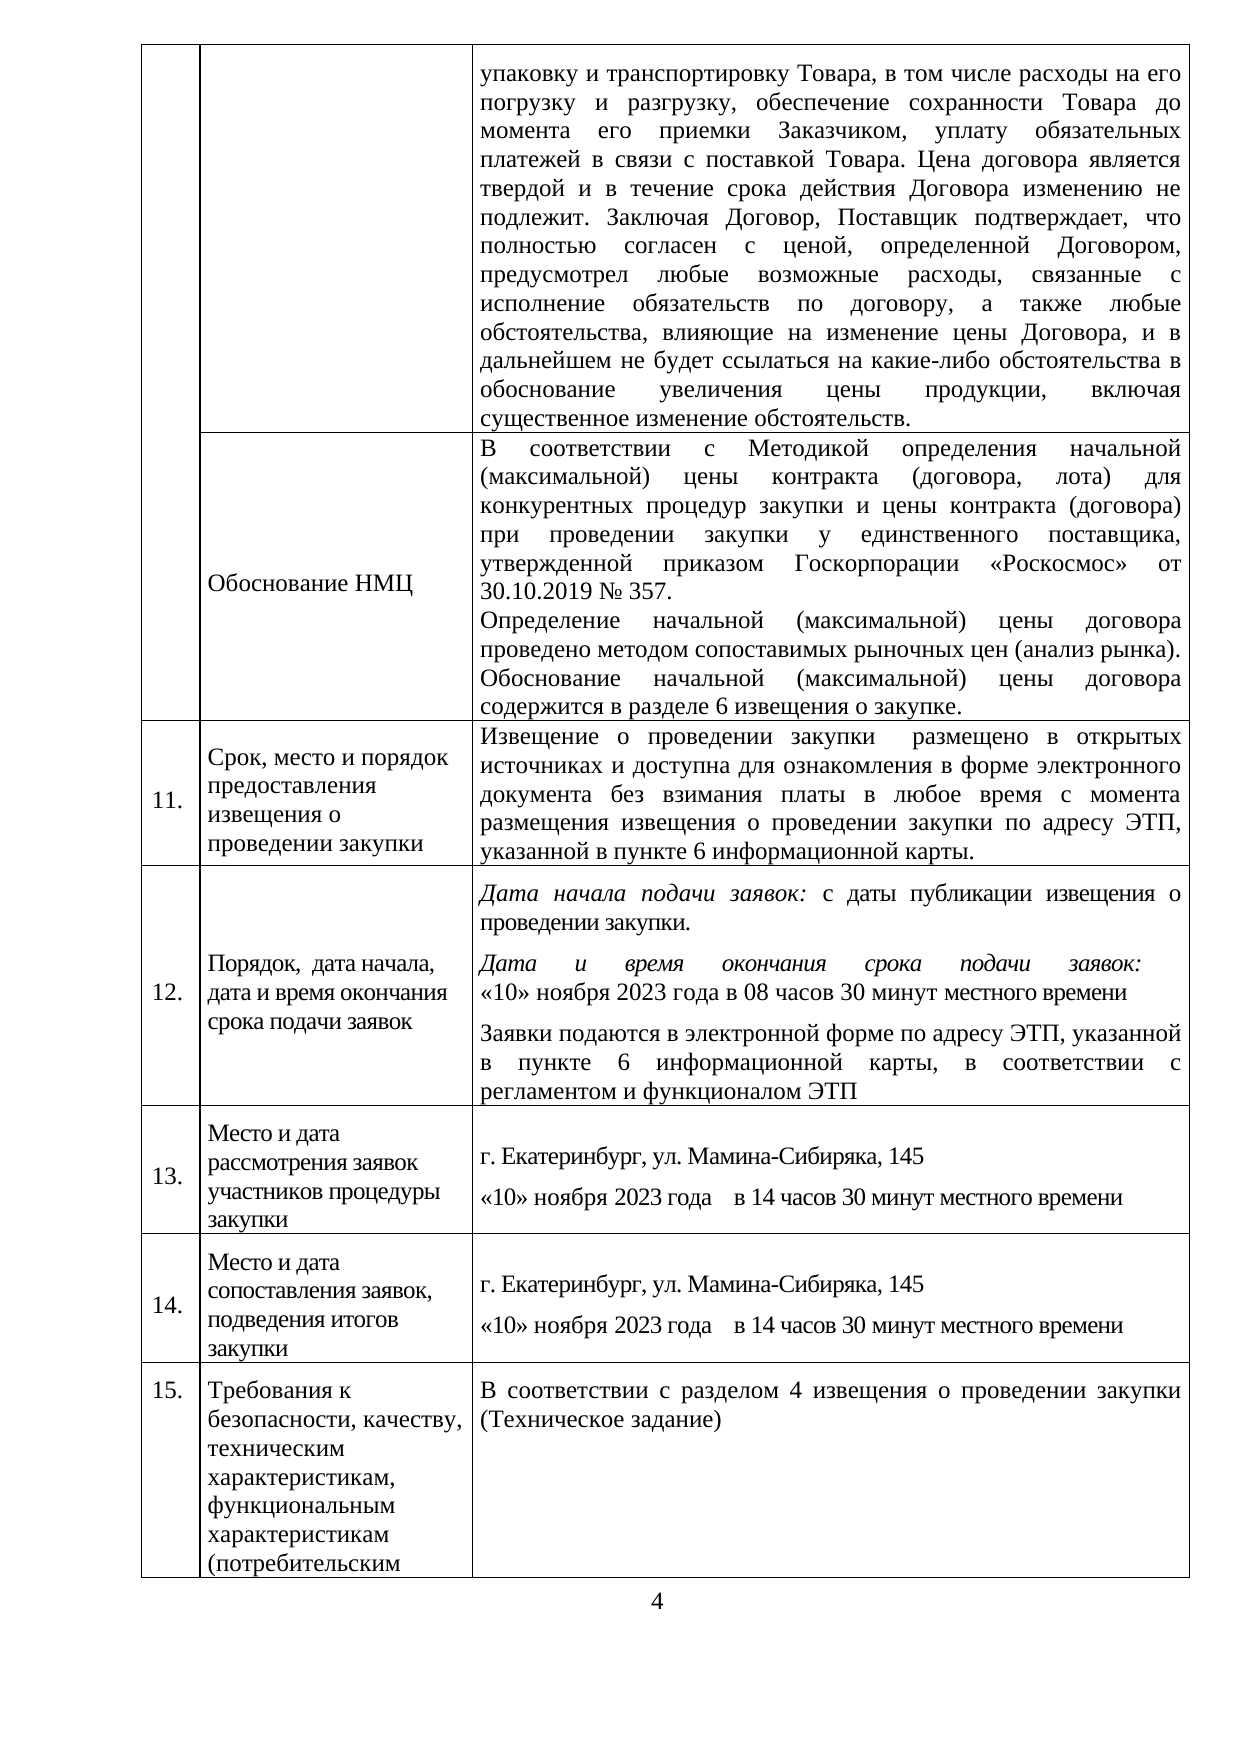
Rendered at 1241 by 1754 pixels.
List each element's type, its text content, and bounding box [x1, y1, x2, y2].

table_cell [142, 1363, 199, 1577]
table_cell г. Екатеринбург, ул. Мамина-Сибиряка, 145 «10» ноября 2023 года в 14 часов 30 минут местного времени [473, 1106, 1189, 1233]
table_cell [201, 45, 472, 432]
table_cell Место и дата рассмотрения заявок участников процедуры закупки [201, 1106, 472, 1233]
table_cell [473, 45, 1189, 432]
table_cell Обоснование НМЦ [201, 433, 472, 720]
table_cell Срок, место и порядок предоставления извещения о проведении закупки [201, 721, 472, 865]
table_cell [142, 721, 199, 865]
table_cell В соответствии с Методикой определения начальной (максимальной) цены контракта (договора, лота) для конкурентных процедур закупки и цены контракта (договора) при проведении закупки у единственного поставщика, утвержденной приказом Госкорпорации «Роскосмос» от 30.10.2019 № 357. Определение начальной (максимальной) цены договора проведено методом сопоставимых рыночных цен (анализ рынка). Обоснование начальной (максимальной) цены договора содержится в разделе 6 извещения о закупке. [473, 433, 1189, 720]
table_cell Дата начала подачи заявок: с даты публикации извещения о проведении закупки. Дата и время окончания срока подачи заявок: «10» ноября 2023 года в 08 часов 30 минут местного времени Заявки подаются в электронной форме по адресу ЭТП, указанной в пункте 6 информационной карты, в соответствии с регламентом и функционалом ЭТП [473, 866, 1189, 1105]
table_cell Порядок, дата начала, дата и время окончания срока подачи заявок [201, 866, 472, 1105]
table_cell Извещение о проведении закупки размещено в открытых источниках и доступна для ознакомления в форме электронного документа без взимания платы в любое время с момента размещения извещения о проведении закупки по адресу ЭТП, указанной в пункте 6 информационной карты. [473, 721, 1189, 865]
table_cell [142, 1106, 199, 1233]
table_cell [142, 1234, 199, 1362]
table_cell Место и дата сопоставления заявок, подведения итогов закупки [201, 1234, 472, 1362]
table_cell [201, 1363, 472, 1577]
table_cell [473, 1363, 1189, 1577]
table_cell г. Екатеринбург, ул. Мамина-Сибиряка, 145 «10» ноября 2023 года в 14 часов 30 минут местного времени [473, 1234, 1189, 1362]
table_cell [142, 866, 199, 1105]
